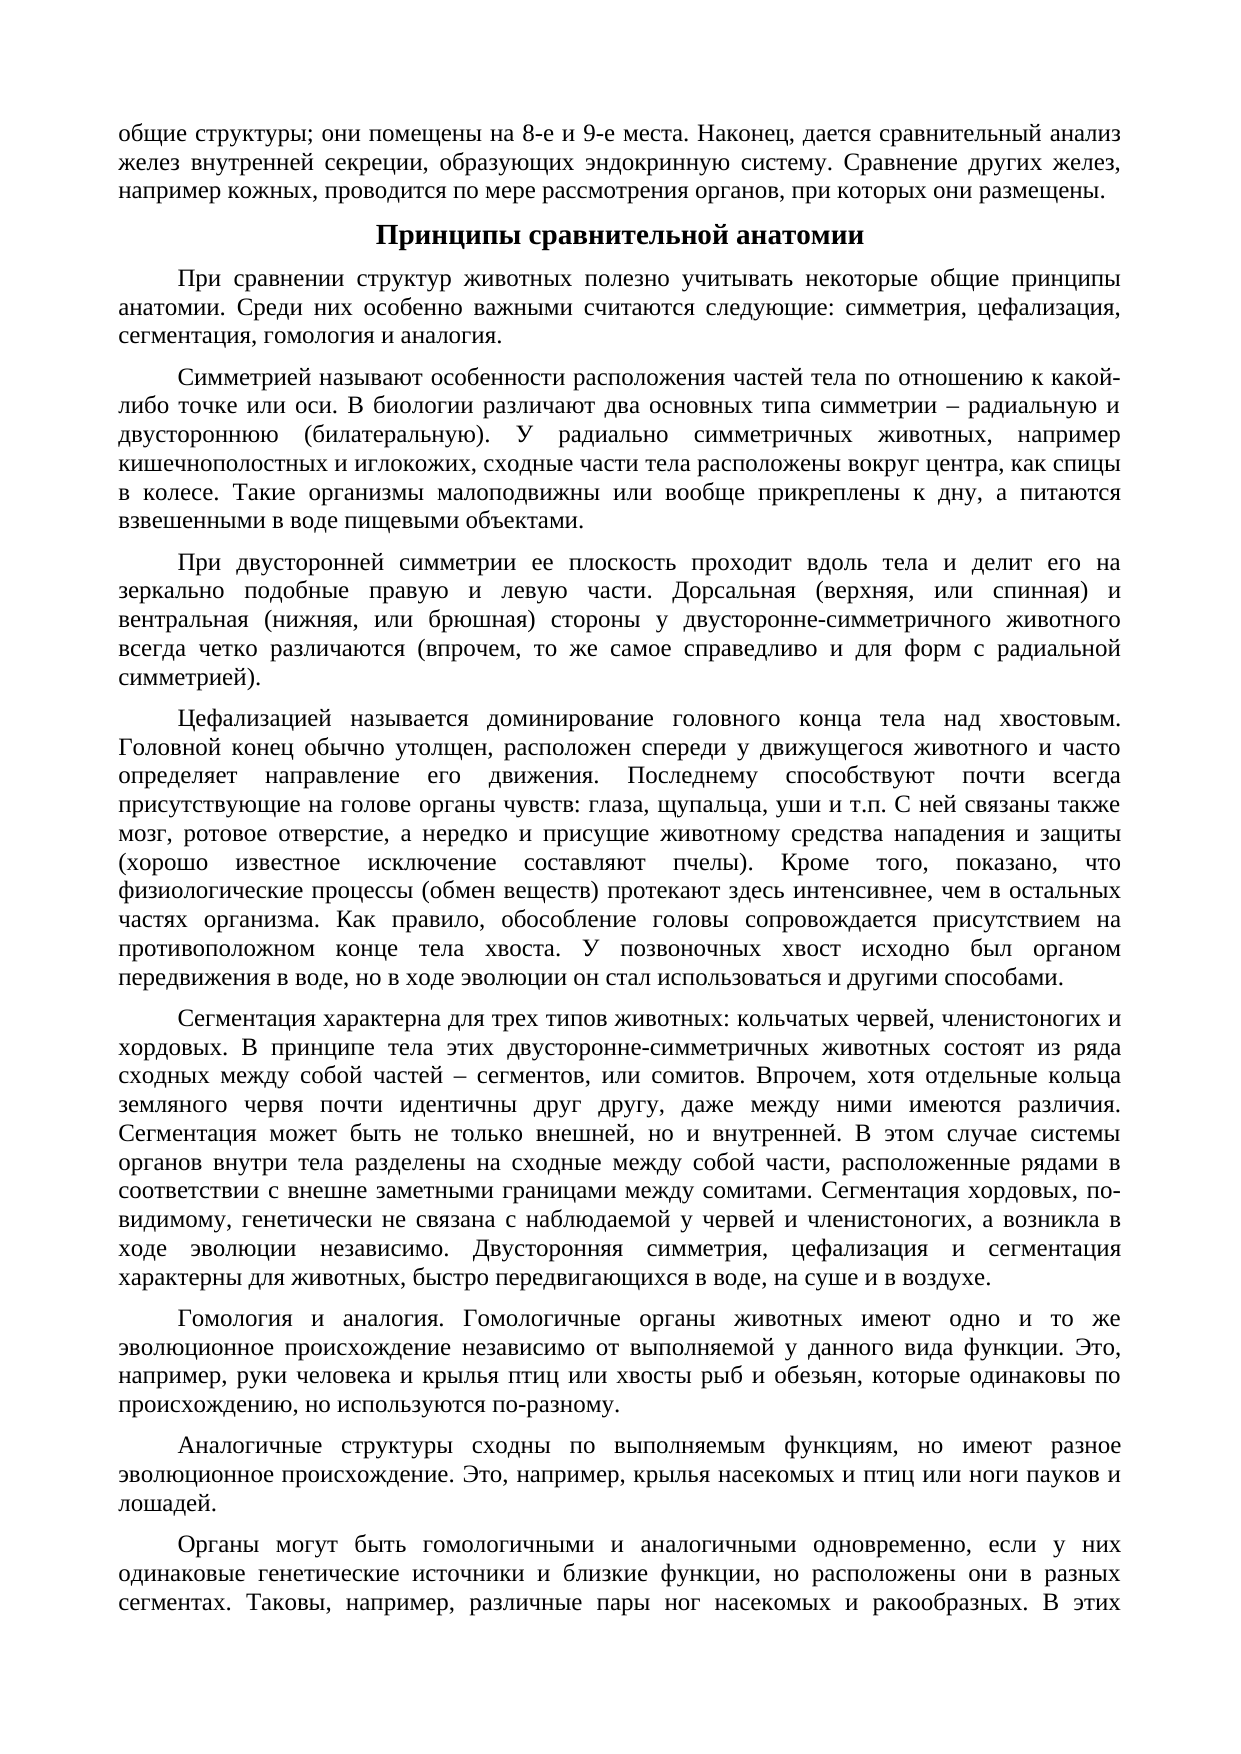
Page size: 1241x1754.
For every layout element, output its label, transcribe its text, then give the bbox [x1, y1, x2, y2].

text Аналогичные структуры сходны по выполняемым функциям, но имеют разное эволюционное происхождение. Это, например, крылья насекомых и птиц или ноги пауков и лошадей. [118, 1430, 1122, 1517]
text При сравнении структур животных полезно учитывать некоторые общие принципы анатомии. Среди них особенно важными считаются следующие: симметрия, цефализация, сегментация, гомология и аналогия. [118, 263, 1122, 349]
text Принципы сравнительной анатомии [118, 217, 1122, 250]
text Симметрией называют особенности расположения частей тела по отношению к какой-либо точке или оси. В биологии различают два основных типа симметрии – радиальную и двустороннюю (билатеральную). У радиально симметричных животных, например кишечнополостных и иглокожих, сходные части тела расположены вокруг центра, как спицы в колесе. Такие организмы малоподвижны или вообще прикреплены к дну, а питаются взвешенными в воде пищевыми объектами. [118, 362, 1122, 534]
text При двусторонней симметрии ее плоскость проходит вдоль тела и делит его на зеркально подобные правую и левую части. Дорсальная (верхняя, или спинная) и вентральная (нижняя, или брюшная) стороны у двусторонне-симметричного животного всегда четко различаются (впрочем, то же самое справедливо и для форм с радиальной симметрией). [118, 547, 1122, 690]
text Цефализацией называется доминирование головного конца тела над хвостовым. Головной конец обычно утолщен, расположен спереди у движущегося животного и часто определяет направление его движения. Последнему способствуют почти всегда присутствующие на голове органы чувств: глаза, щупальца, уши и т.п. С ней связаны также мозг, ротовое отверстие, а нередко и присущие животному средства нападения и защиты (хорошо известное исключение составляют пчелы). Кроме того, показано, что физиологические процессы (обмен веществ) протекают здесь интенсивнее, чем в остальных частях организма. Как правило, обособление головы сопровождается присутствием на противоположном конце тела хвоста. У позвоночных хвост исходно был органом передвижения в воде, но в ходе эволюции он стал использоваться и другими способами. [118, 703, 1122, 990]
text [118, 1529, 1122, 1615]
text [118, 118, 1122, 204]
text Гомология и аналогия. Гомологичные органы животных имеют одно и то же эволюционное происхождение независимо от выполняемой у данного вида функции. Это, например, руки человека и крылья птиц или хвосты рыб и обезьян, которые одинаковы по происхождению, но используются по-разному. [118, 1303, 1122, 1418]
text Сегментация характерна для трех типов животных: кольчатых червей, членистоногих и хордовых. В принципе тела этих двусторонне-симметричных животных состоят из ряда сходных между собой частей – сегментов, или сомитов. Впрочем, хотя отдельные кольца земляного червя почти идентичны друг другу, даже между ними имеются различия. Сегментация может быть не только внешней, но и внутренней. В этом случае системы органов внутри тела разделены на сходные между собой части, расположенные рядами в соответствии с внешне заметными границами между сомитами. Сегментация хордовых, по-видимому, генетически не связана с наблюдаемой у червей и членистоногих, а возникла в ходе эволюции независимо. Двусторонняя симметрия, цефализация и сегментация характерны для животных, быстро передвигающихся в воде, на суше и в воздухе. [118, 1003, 1122, 1290]
